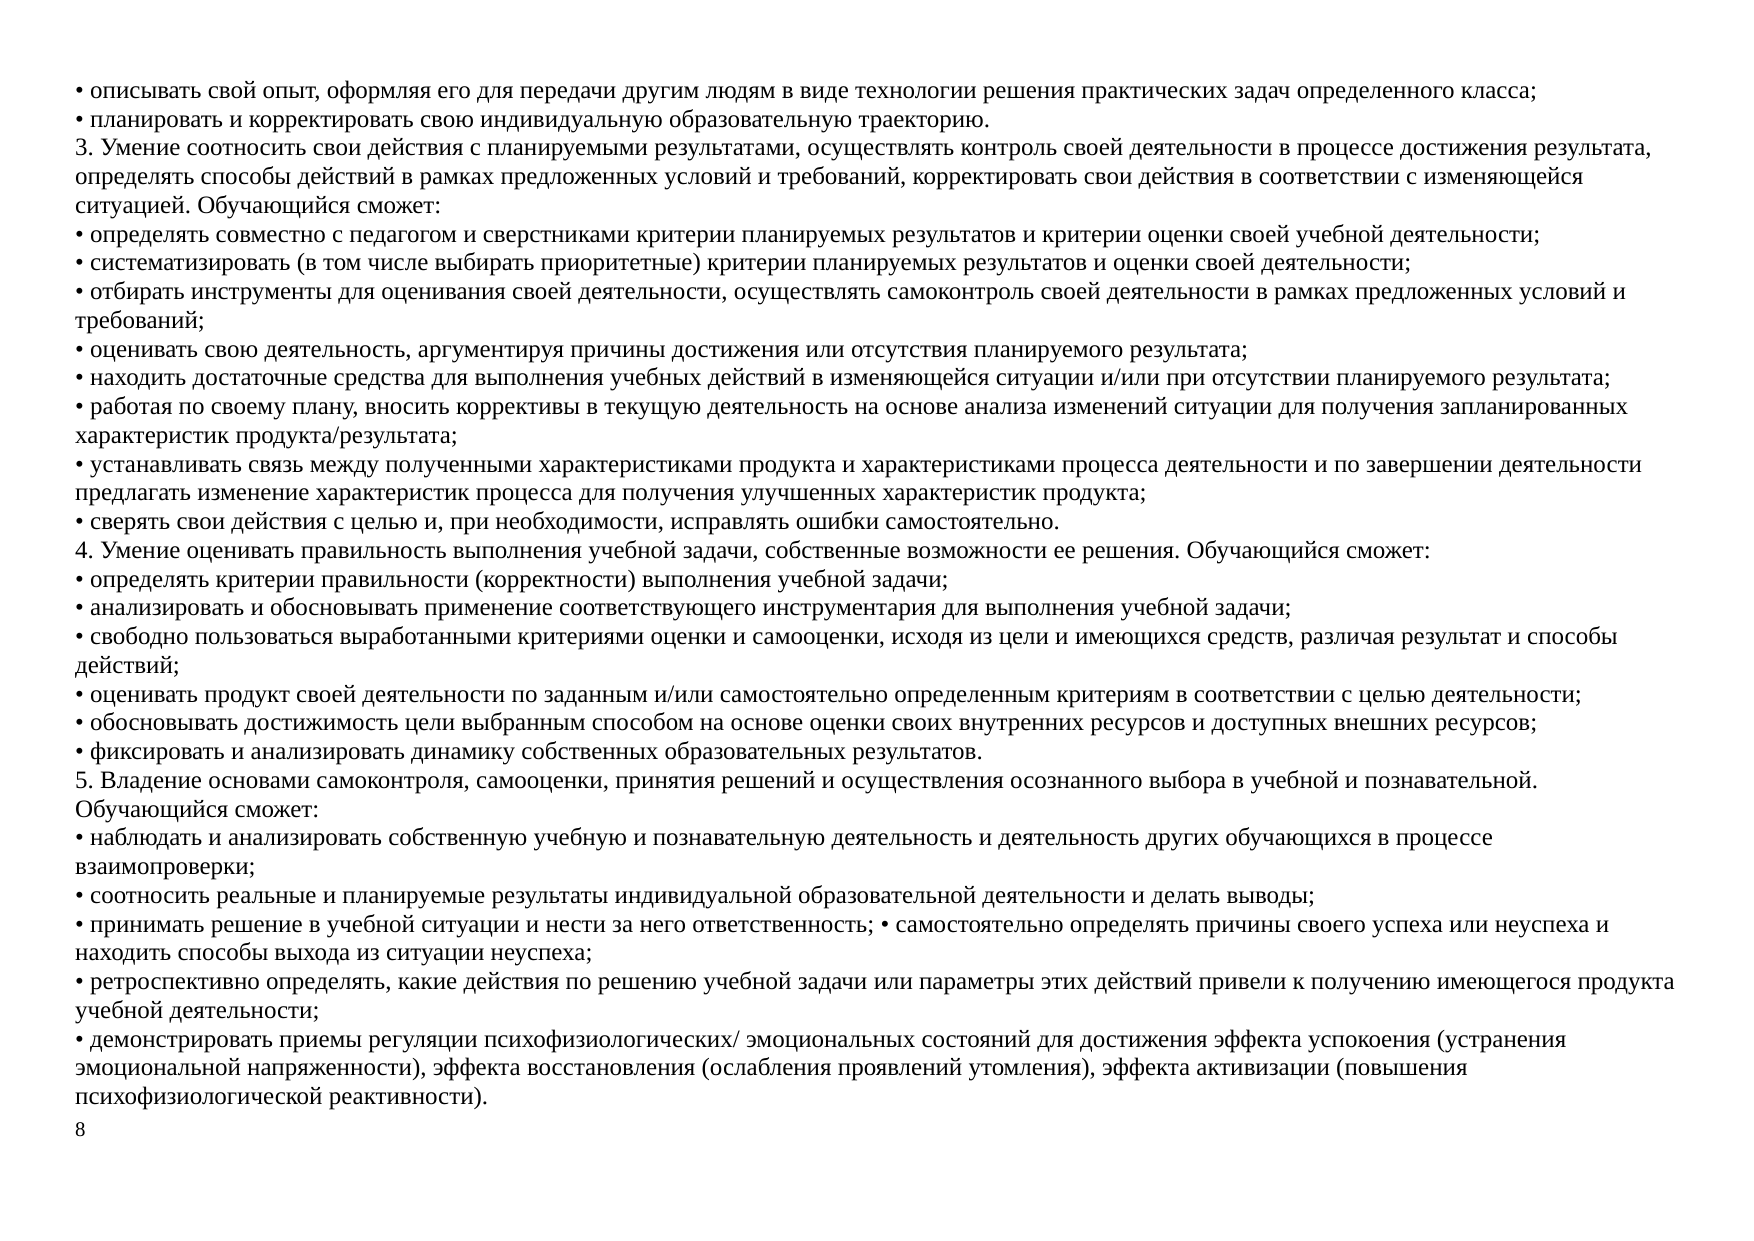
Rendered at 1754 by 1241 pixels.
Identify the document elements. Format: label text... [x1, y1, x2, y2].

text • устанавливать связь между полученными характеристиками продукта и характеристиками процесса деятельности и по завершении деятельности предлагать изменение характеристик процесса для получения улучшенных характеристик продукта; [75, 449, 1679, 506]
text • систематизировать (в том числе выбирать приоритетные) критерии планируемых результатов и оценки своей деятельности; [75, 247, 1679, 276]
text • фиксировать и анализировать динамику собственных образовательных результатов. [75, 736, 1679, 765]
text • определять критерии правильности (корректности) выполнения учебной задачи; [75, 564, 1679, 592]
text 5. Владение основами самоконтроля, самооценки, принятия решений и осуществления осознанного выбора в учебной и познавательной. Обучающийся сможет: [75, 765, 1679, 822]
text 4. Умение оценивать правильность выполнения учебной задачи, собственные возможности ее решения. Обучающийся сможет: [75, 535, 1679, 564]
text • отбирать инструменты для оценивания своей деятельности, осуществлять самоконтроль своей деятельности в рамках предложенных условий и требований; [75, 276, 1679, 334]
text • оценивать свою деятельность, аргументируя причины достижения или отсутствия планируемого результата; [75, 334, 1679, 362]
text • свободно пользоваться выработанными критериями оценки и самооценки, исходя из цели и имеющихся средств, различая результат и способы действий; [75, 621, 1679, 679]
text • работая по своему плану, вносить коррективы в текущую деятельность на основе анализа изменений ситуации для получения запланированных характеристик продукта/результата; [75, 391, 1679, 449]
text • ретроспективно определять, какие действия по решению учебной задачи или параметры этих действий привели к получению имеющегося продукта учебной деятельности; [75, 966, 1679, 1024]
text • описывать свой опыт, оформляя его для передачи другим людям в виде технологии решения практических задач определенного класса; [75, 75, 1679, 104]
text • принимать решение в учебной ситуации и нести за него ответственность; • самостоятельно определять причины своего успеха или неуспеха и находить способы выхода из ситуации неуспеха; [75, 909, 1679, 966]
text 3. Умение соотносить свои действия с планируемыми результатами, осуществлять контроль своей деятельности в процессе достижения результата, определять способы действий в рамках предложенных условий и требований, корректировать свои действия в соответствии с изменяющейся ситуацией. Обучающийся сможет: [75, 132, 1679, 219]
text • демонстрировать приемы регуляции психофизиологических/ эмоциональных состояний для достижения эффекта успокоения (устранения эмоциональной напряженности), эффекта восстановления (ослабления проявлений утомления), эффекта активизации (повышения психофизиологической реактивности). [75, 1024, 1679, 1110]
text • наблюдать и анализировать собственную учебную и познавательную деятельность и деятельность других обучающихся в процессе взаимопроверки; [75, 822, 1679, 880]
text • определять совместно с педагогом и сверстниками критерии планируемых результатов и критерии оценки своей учебной деятельности; [75, 219, 1679, 247]
text • находить достаточные средства для выполнения учебных действий в изменяющейся ситуации и/или при отсутствии планируемого результата; [75, 362, 1679, 391]
text • планировать и корректировать свою индивидуальную образовательную траекторию. [75, 104, 1679, 132]
text • оценивать продукт своей деятельности по заданным и/или самостоятельно определенным критериям в соответствии с целью деятельности; [75, 679, 1679, 707]
text • обосновывать достижимость цели выбранным способом на основе оценки своих внутренних ресурсов и доступных внешних ресурсов; [75, 707, 1679, 736]
text • сверять свои действия с целью и, при необходимости, исправлять ошибки самостоятельно. [75, 506, 1679, 535]
text • соотносить реальные и планируемые результаты индивидуальной образовательной деятельности и делать выводы; [75, 880, 1679, 909]
text • анализировать и обосновывать применение соответствующего инструментария для выполнения учебной задачи; [75, 592, 1679, 621]
